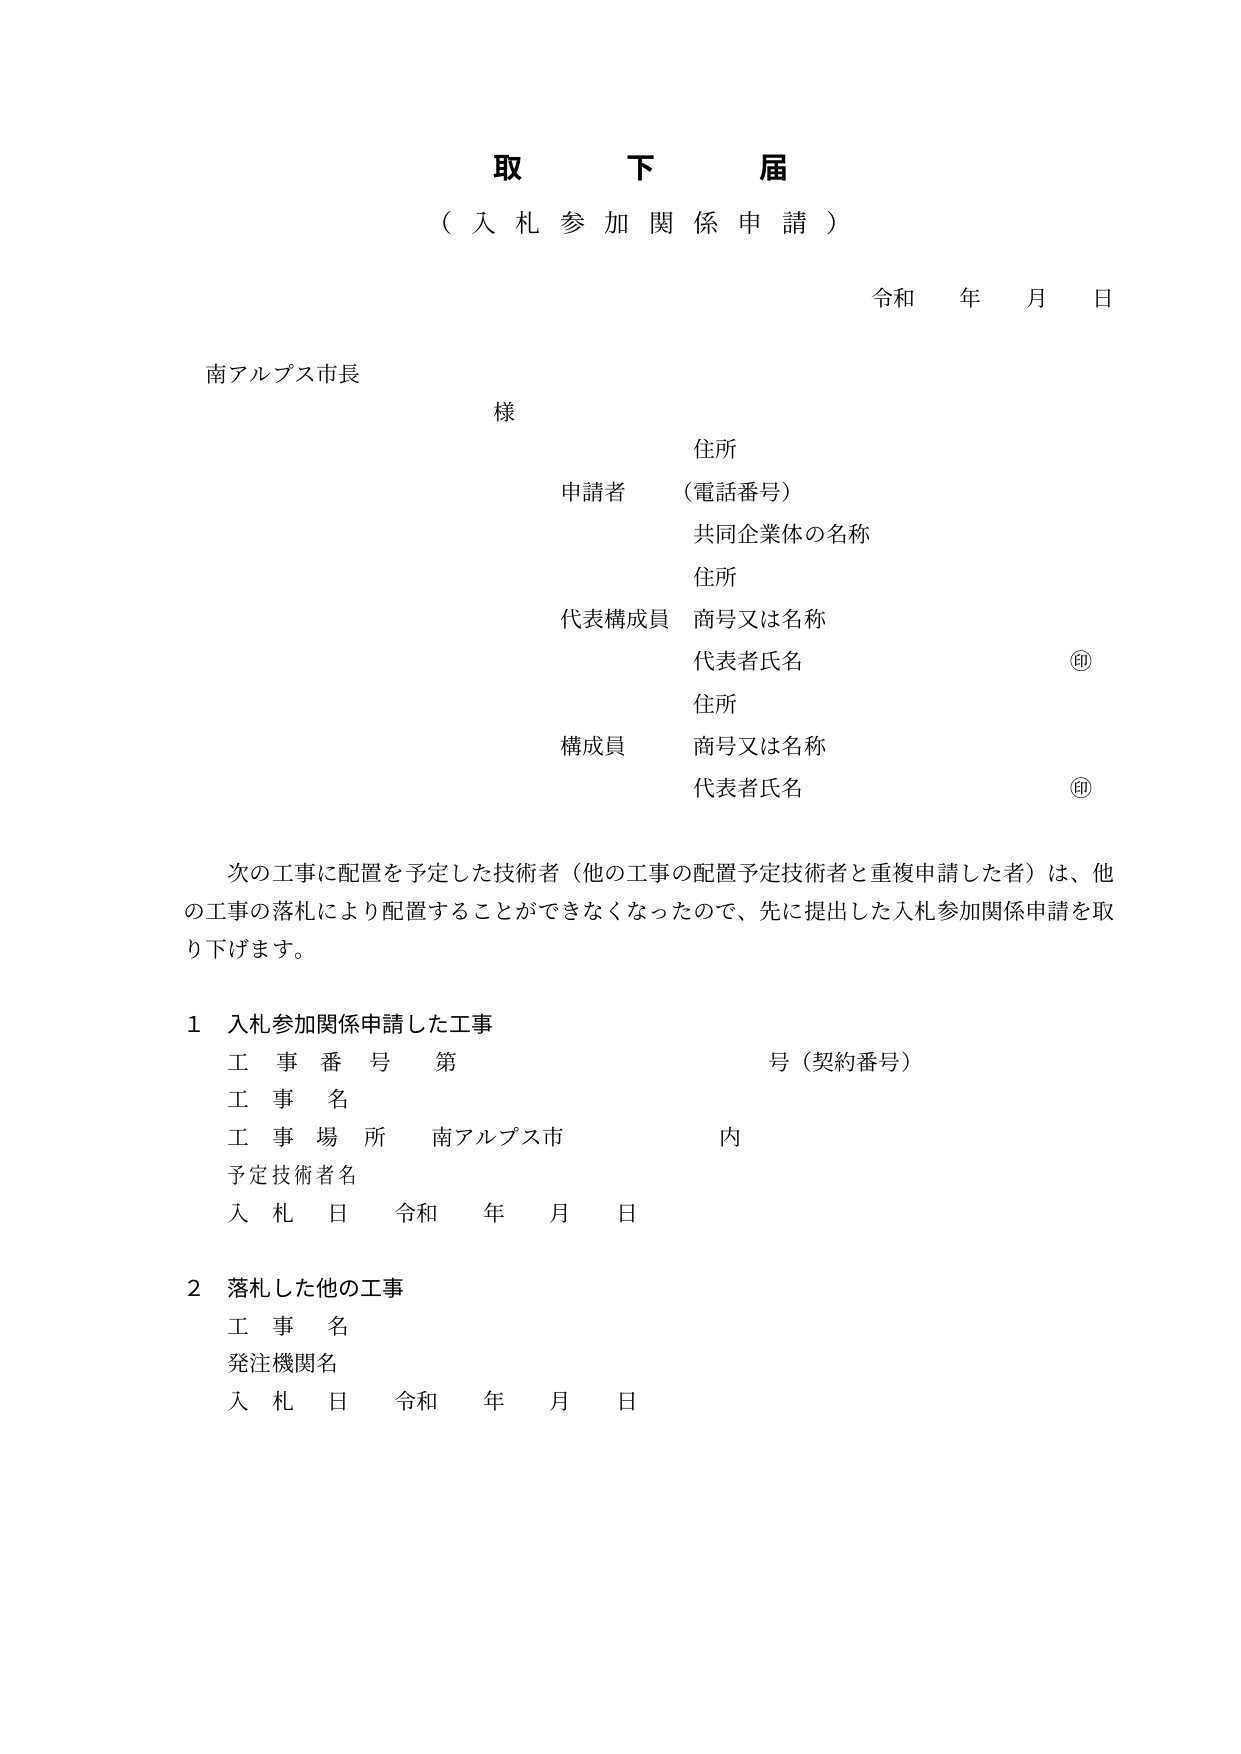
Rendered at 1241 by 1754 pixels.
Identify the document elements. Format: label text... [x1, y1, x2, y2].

text 代表者氏名 ㊞ [183, 768, 1115, 806]
text 取 下 届 [183, 128, 1115, 203]
text 様 [183, 392, 1115, 429]
text 住所 [183, 557, 1115, 594]
text 予定技術者名 [205, 1155, 1115, 1193]
subtitle ２ 落札した他の工事 [183, 1268, 1115, 1306]
text 住所 [183, 429, 1115, 467]
text 入札日 令和 年 月 日 [205, 1381, 1115, 1419]
subtitle 工事名 [205, 1306, 1115, 1343]
text 工事名 [205, 1079, 1115, 1117]
text 代表者氏名 ㊞ [183, 641, 1115, 679]
text １ 入札参加関係申請した工事 [183, 1004, 1115, 1042]
text 南アルプス市長 [183, 354, 1115, 392]
text 申請者 （電話番号） [183, 472, 1115, 509]
text 令和 年 月 日 [183, 278, 1115, 316]
subtitle 発注機関名 [205, 1343, 1115, 1381]
text 共同企業体の名称 [183, 514, 1115, 552]
text 工事番号 第 号（契約番号） [205, 1042, 1115, 1079]
text 入札日 令和 年 月 日 [205, 1193, 1115, 1230]
text （入札参加関係申請） [183, 203, 1115, 241]
text 住所 [183, 684, 1115, 721]
text 代表構成員 商号又は名称 [183, 599, 1115, 637]
text 工事場所 南アルプス市 内 [205, 1117, 1115, 1155]
text 次の工事に配置を予定した技術者（他の工事の配置予定技術者と重複申請した者）は、他の工事の落札により配置することができなくなったので、先に提出した入札参加関係申請を取り下げます。 [183, 853, 1115, 966]
text 構成員 商号又は名称 [183, 726, 1115, 764]
